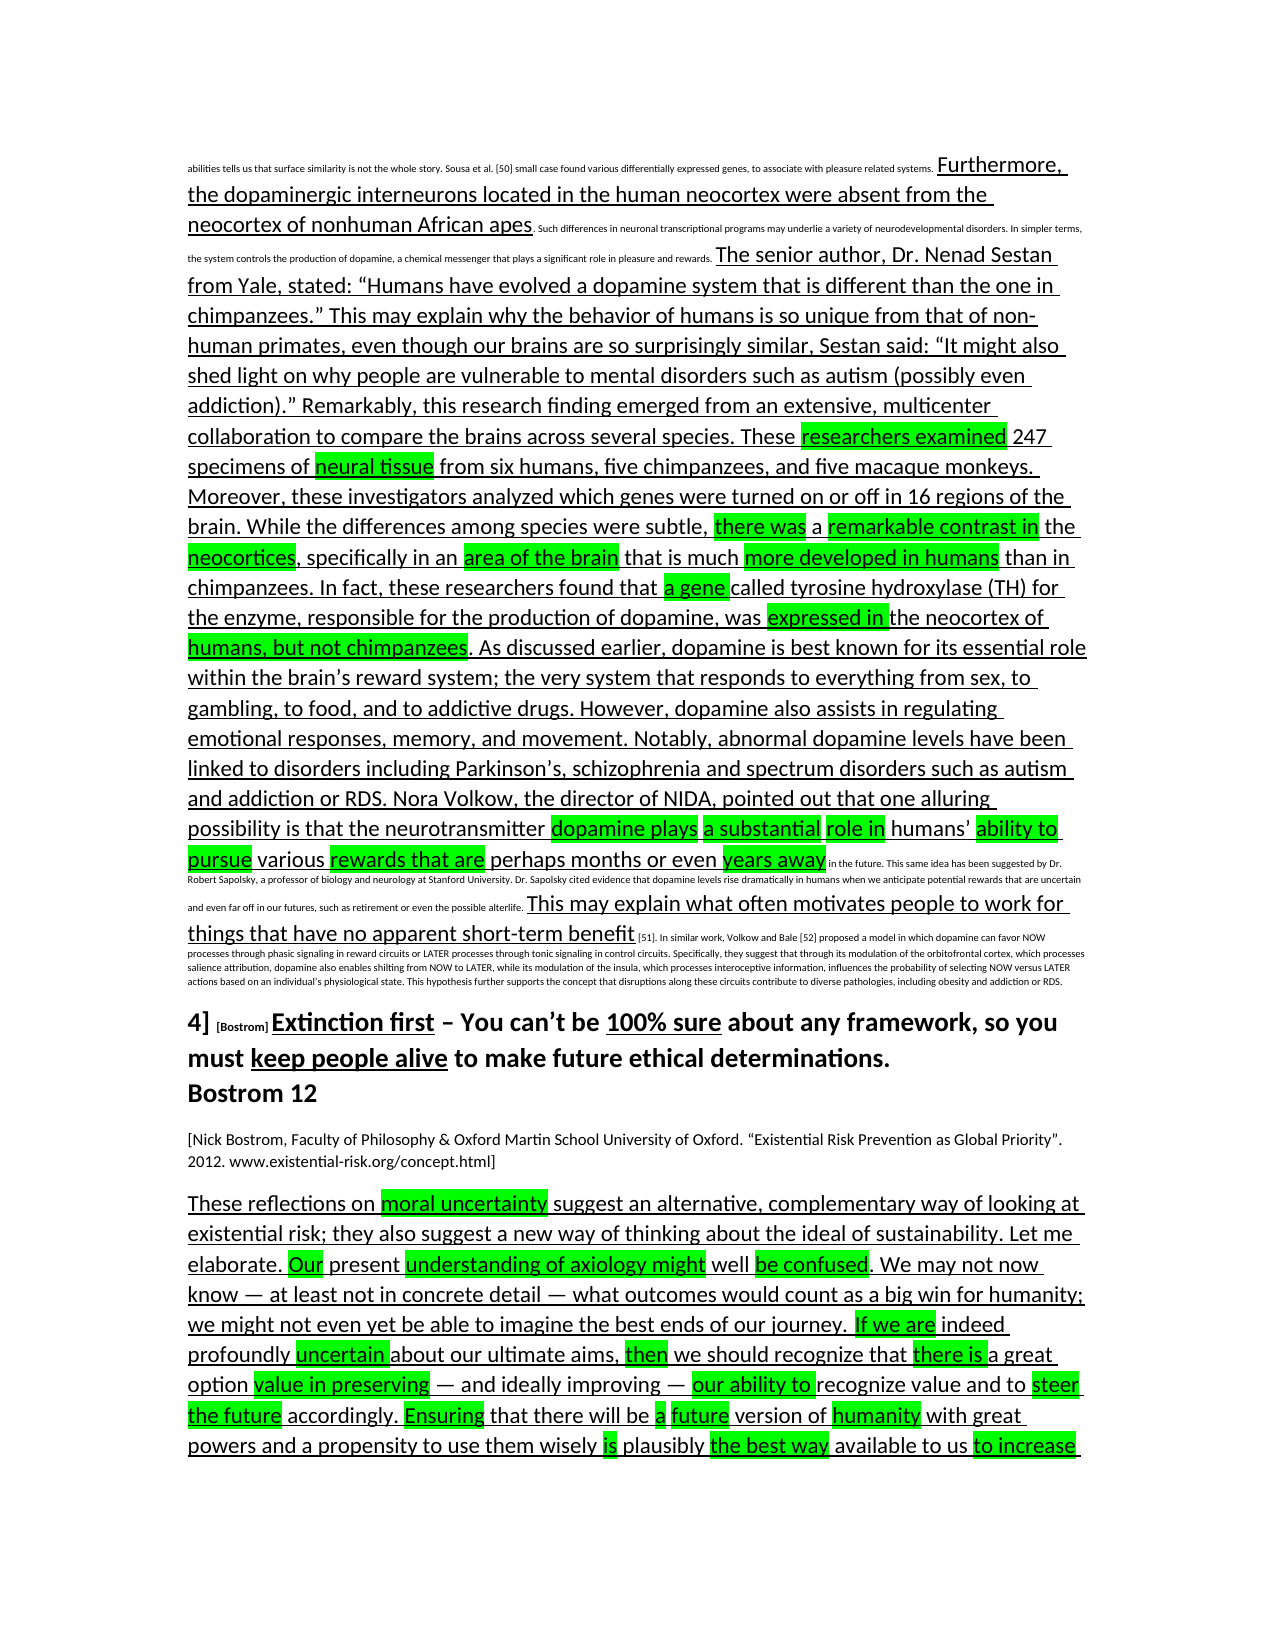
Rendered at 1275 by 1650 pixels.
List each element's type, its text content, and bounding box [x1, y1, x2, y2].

text Bostrom 12 [187, 1077, 1087, 1110]
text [187, 1189, 1087, 1459]
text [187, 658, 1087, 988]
subtitle 4] [Bostrom] Extinction first – You can’t be 100% sure about any framework, so you must keep people alive to make future ethical determinations. [187, 1005, 1087, 1074]
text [187, 150, 1087, 657]
text [Nick Bostrom, Faculty of Philosophy & Oxford Martin School University of Oxford. “Existential Risk Prevention as Global Priority”. 2012. www.existential-risk.org/concept.html] [187, 1129, 1087, 1171]
